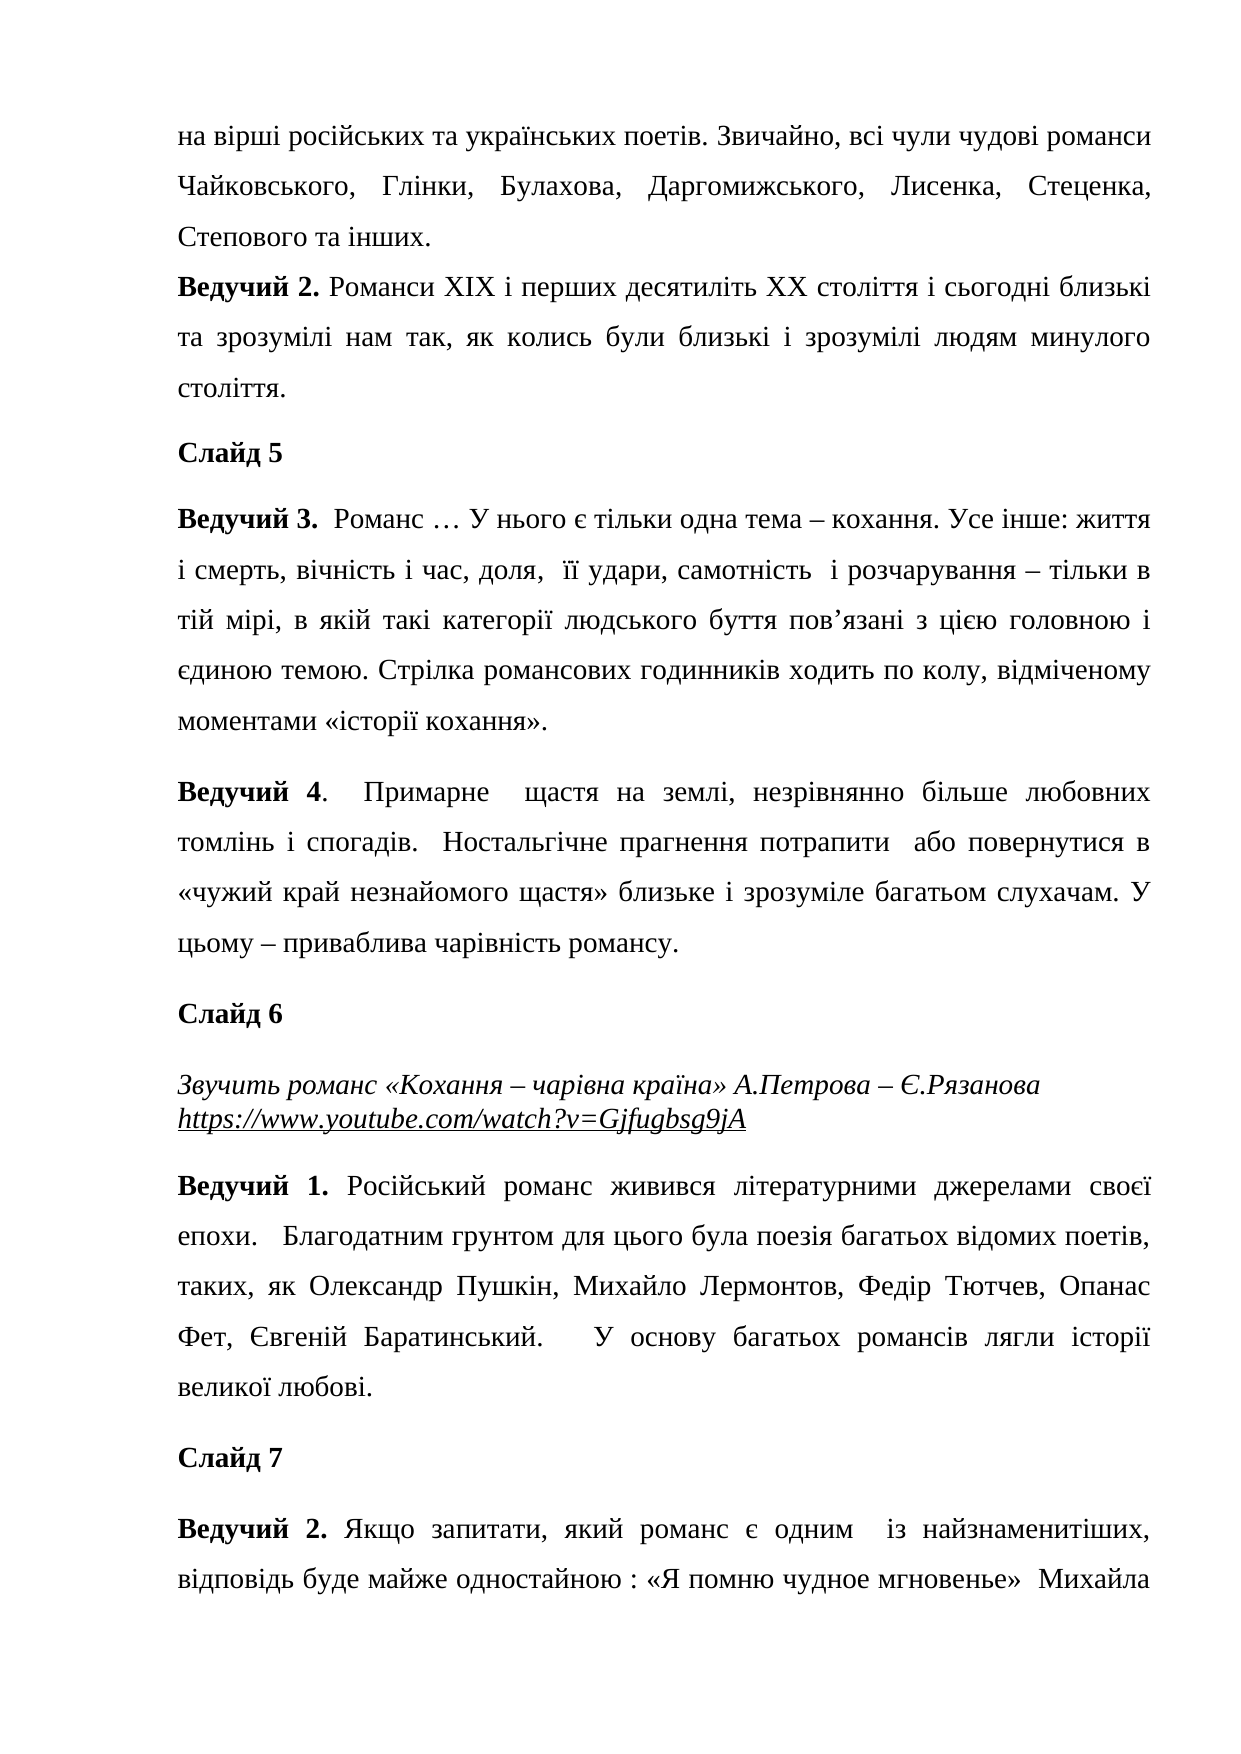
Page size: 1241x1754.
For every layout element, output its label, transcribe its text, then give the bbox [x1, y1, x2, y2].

text Ведучий 4. Примарне щастя на землі, незрівнянно більше любовних томлінь і спогадів. Ностальгічне прагнення потрапити або повернутися в «чужий край незнайомого щастя» близьке і зрозуміле багатьом слухачам. У цьому – приваблива чарівність романсу. [177, 774, 1152, 958]
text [177, 1511, 1152, 1595]
text Слайд 6 [177, 996, 1152, 1029]
text Слайд 5 [177, 436, 1152, 469]
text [177, 118, 1152, 252]
text https://www.youtube.com/watch?v=Gjfugbsg9jA [177, 1101, 1152, 1134]
text Ведучий 3. Романс … У нього є тільки одна тема – кохання. Усе інше: життя і смерть, вічність і час, доля, її удари, самотність і розчарування – тільки в тій мірі, в якій такі категорії людського буття пов’язані з цією головною і єдиною темою. Стрілка романсових годинників ходить по колу, відміченому моментами «історії кохання». [177, 502, 1152, 736]
text Ведучий 1. Російський романс живився літературними джерелами своєї епохи. Благодатним грунтом для цього була поезія багатьох відомих поетів, таких, як Олександр Пушкін, Михайло Лермонтов, Федір Тютчев, Опанас Фет, Євгеній Баратинський. У основу багатьох романсів лягли історії великої любові. [177, 1168, 1152, 1403]
text Слайд 7 [177, 1440, 1152, 1474]
text Ведучий 2. Романси ХІХ і перших десятиліть ХХ століття і сьогодні близькі та зрозумілі нам так, як колись були близькі і зрозумілі людям минулого століття. [177, 269, 1152, 403]
text Звучить романс «Кохання – чарівна країна» А.Петрова – Є.Рязанова [177, 1067, 1152, 1101]
